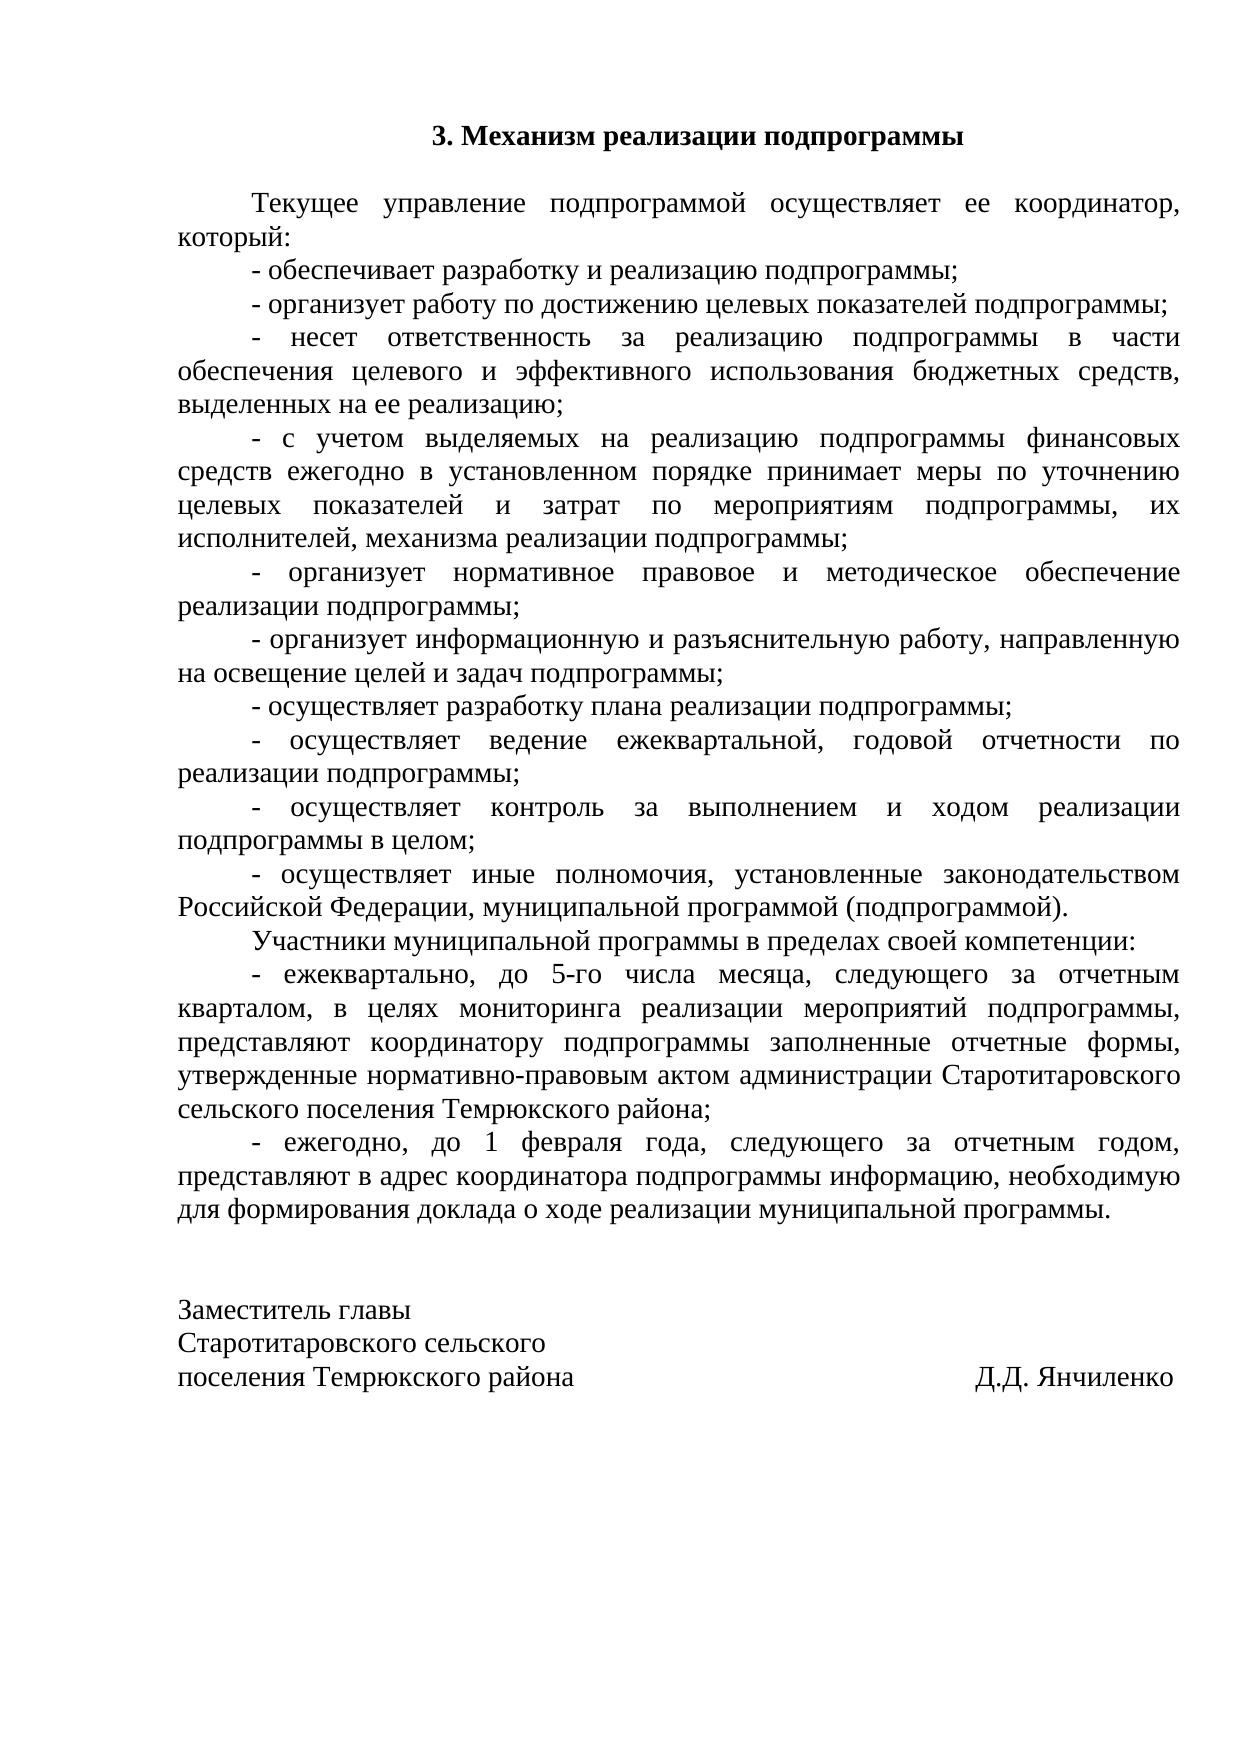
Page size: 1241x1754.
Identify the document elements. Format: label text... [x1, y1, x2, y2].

text Участники муниципальной программы в пределах своей компетенции: [177, 923, 1181, 957]
text - несет ответственность за реализацию подпрограммы в части обеспечения целевого и эффективного использования бюджетных средств, выделенных на ее реализацию; [177, 319, 1181, 420]
list 3. Механизм реализации подпрограммы [215, 118, 1181, 152]
text - с учетом выделяемых на реализацию подпрограммы финансовых средств ежегодно в установленном порядке принимает меры по уточнению целевых показателей и затрат по мероприятиям подпрограммы, их исполнителей, механизма реализации подпрограммы; [177, 420, 1181, 554]
text - организует нормативное правовое и методическое обеспечение реализации подпрограммы; [177, 554, 1181, 621]
text Старотитаровского сельского [177, 1326, 1181, 1359]
text поселения Темрюкского района Д.Д. Янчиленко [177, 1359, 1181, 1393]
text - ежеквартально, до 5-го числа месяца, следующего за отчетным кварталом, в целях мониторинга реализации мероприятий подпрограммы, представляют координатору подпрограммы заполненные отчетные формы, утвержденные нормативно-правовым актом администрации Старотитаровского сельского поселения Темрюкского района; [177, 957, 1181, 1124]
text - осуществляет иные полномочия, установленные законодательством Российской Федерации, муниципальной программой (подпрограммой). [177, 856, 1181, 923]
text - осуществляет ведение ежеквартальной, годовой отчетности по реализации подпрограммы; [177, 722, 1181, 789]
text - ежегодно, до 1 февраля года, следующего за отчетным годом, представляют в адрес координатора подпрограммы информацию, необходимую для формирования доклада о ходе реализации муниципальной программы. [177, 1124, 1181, 1225]
text Текущее управление подпрограммой осуществляет ее координатор, который: [177, 185, 1181, 252]
text - обеспечивает разработку и реализацию подпрограммы; [177, 252, 1181, 286]
text - осуществляет разработку плана реализации подпрограммы; [177, 688, 1181, 722]
text - организует работу по достижению целевых показателей подпрограммы; [177, 286, 1181, 319]
text Заместитель главы [177, 1292, 1181, 1326]
text - осуществляет контроль за выполнением и ходом реализации подпрограммы в целом; [177, 789, 1181, 856]
text - организует информационную и разъяснительную работу, направленную на освещение целей и задач подпрограммы; [177, 621, 1181, 688]
